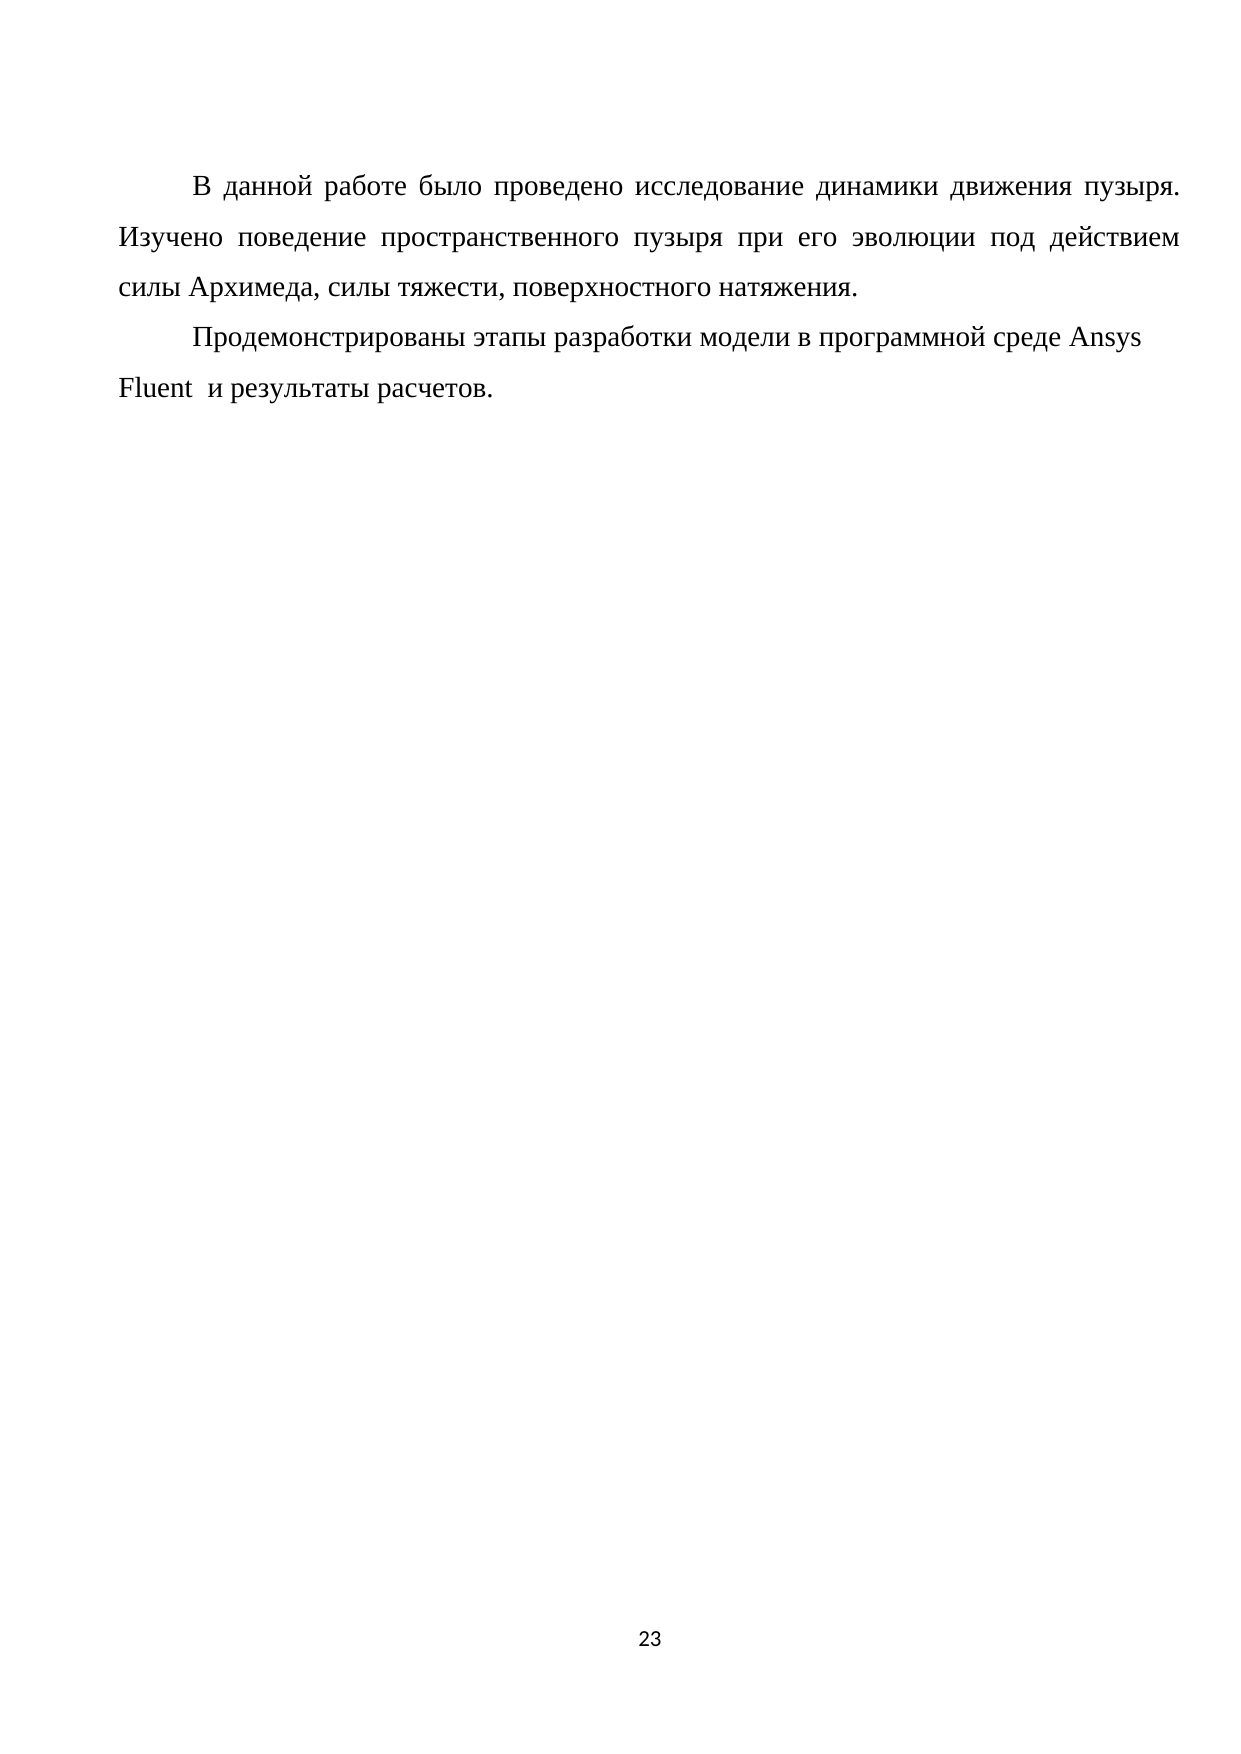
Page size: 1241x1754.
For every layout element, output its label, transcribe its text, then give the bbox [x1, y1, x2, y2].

text В данной работе было проведено исследование динамики движения пузыря. Изучено поведение пространственного пузыря при его эволюции под действием силы Архимеда, силы тяжести, поверхностного натяжения. [118, 168, 1181, 303]
text Продемонстрированы этапы разработки модели в программной среде Ansys Fluent и результаты расчетов. [118, 319, 1181, 403]
